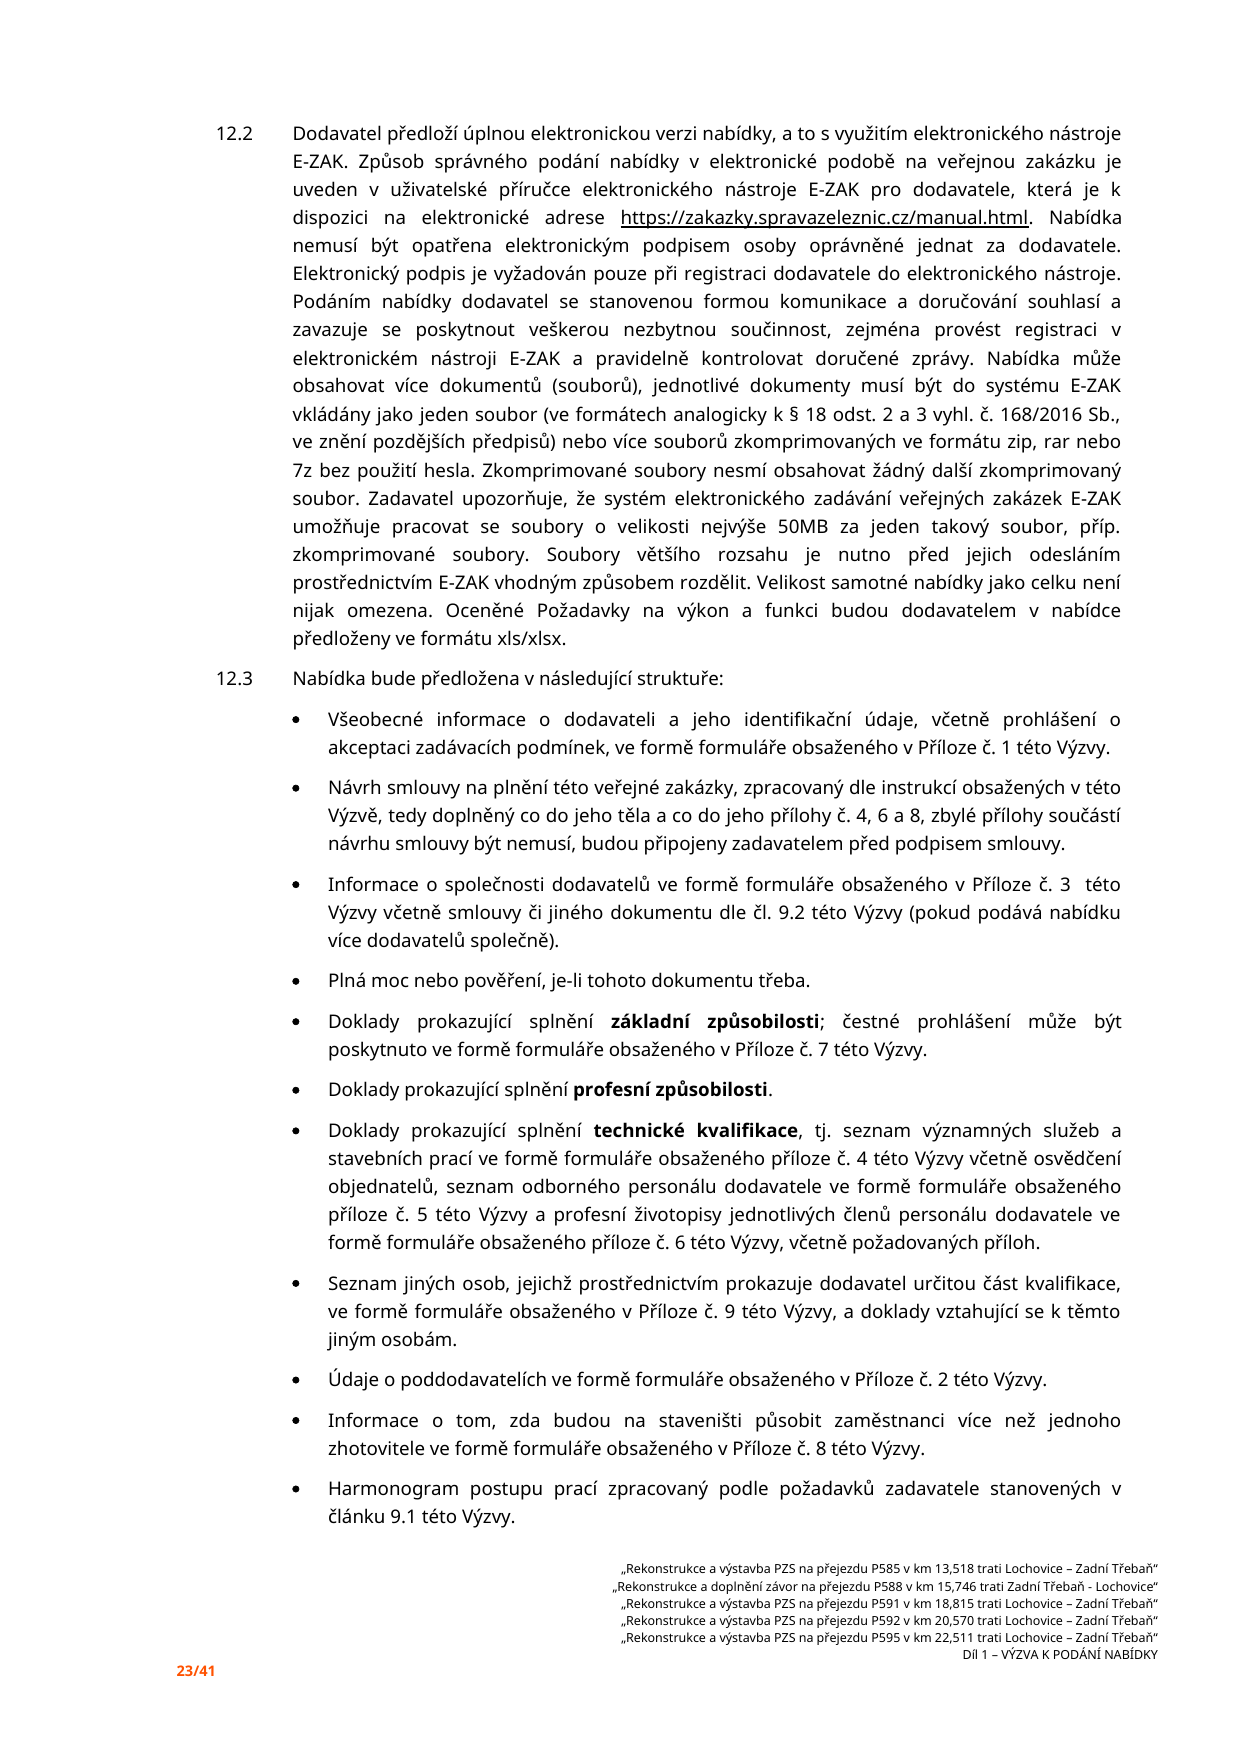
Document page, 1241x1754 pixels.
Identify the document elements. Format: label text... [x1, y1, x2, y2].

text Doklady prokazující splnění technické kvalifikace, tj. seznam významných služeb a stavebních prací ve formě formuláře obsaženého příloze č. 4 této Výzvy včetně osvědčení objednatelů, seznam odborného personálu dodavatele ve formě formuláře obsaženého příloze č. 5 této Výzvy a profesní životopisy jednotlivých členů personálu dodavatele ve formě formuláře obsaženého příloze č. 6 této Výzvy, včetně požadovaných příloh. [292, 1117, 1122, 1255]
text Všeobecné informace o dodavateli a jeho identifikační údaje, včetně prohlášení o akceptaci zadávacích podmínek, ve formě formuláře obsaženého v Příloze č. 1 této Výzvy. [292, 706, 1122, 759]
text Návrh smlouvy na plnění této veřejné zakázky, zpracovaný dle instrukcí obsažených v této Výzvě, tedy doplněný co do jeho těla a co do jeho přílohy č. 4, 6 a 8, zbylé přílohy součástí návrhu smlouvy být nemusí, budou připojeny zadavatelem před podpisem smlouvy. [292, 774, 1122, 856]
text Dodavatel předloží úplnou elektronickou verzi nabídky, a to s využitím elektronického nástroje E-ZAK. Způsob správného podání nabídky v elektronické podobě na veřejnou zakázku je uveden v uživatelské příručce elektronického nástroje E-ZAK pro dodavatele, která je k dispozici na elektronické adrese https://zakazky.spravazeleznic.cz/manual.html. Nabídka nemusí být opatřena elektronickým podpisem osoby oprávněné jednat za dodavatele. Elektronický podpis je vyžadován pouze při registraci dodavatele do elektronického nástroje. Podáním nabídky dodavatel se stanovenou formou komunikace a doručování souhlasí a zavazuje se poskytnout veškerou nezbytnou součinnost, zejména provést registraci v elektronickém nástroji E-ZAK a pravidelně kontrolovat doručené zprávy. Nabídka může obsahovat více dokumentů (souborů), jednotlivé dokumenty musí být do systému E-ZAK vkládány jako jeden soubor (ve formátech analogicky k § 18 odst. 2 a 3 vyhl. č. 168/2016 Sb., ve znění pozdějších předpisů) nebo více souborů zkomprimovaných ve formátu zip, rar nebo 7z bez použití hesla. Zkomprimované soubory nesmí obsahovat žádný další zkomprimovaný soubor. Zadavatel upozorňuje, že systém elektronického zadávání veřejných zakázek E-ZAK umožňuje pracovat se soubory o velikosti nejvýše 50MB za jeden takový soubor, příp. zkomprimované soubory. Soubory většího rozsahu je nutno před jejich odesláním prostřednictvím E-ZAK vhodným způsobem rozdělit. Velikost samotné nabídky jako celku není nijak omezena. Oceněné Požadavky na výkon a funkci budou dodavatelem v nabídce předloženy ve formátu xls/xlsx. [216, 121, 1122, 651]
text Doklady prokazující splnění základní způsobilosti; čestné prohlášení může být poskytnuto ve formě formuláře obsaženého v Příloze č. 7 této Výzvy. [292, 1008, 1122, 1062]
text Informace o společnosti dodavatelů ve formě formuláře obsaženého v Příloze č. 3 této Výzvy včetně smlouvy či jiného dokumentu dle čl. 9.2 této Výzvy (pokud podává nabídku více dodavatelů společně). [292, 871, 1122, 953]
text Seznam jiných osob, jejichž prostřednictvím prokazuje dodavatel určitou část kvalifikace, ve formě formuláře obsaženého v Příloze č. 9 této Výzvy, a doklady vztahující se k těmto jiným osobám. [292, 1270, 1122, 1351]
text Harmonogram postupu prací zpracovaný podle požadavků zadavatele stanovených v článku 9.1 této Výzvy. [292, 1476, 1122, 1529]
text Doklady prokazující splnění profesní způsobilosti. [292, 1077, 1122, 1102]
text Údaje o poddodavatelích ve formě formuláře obsaženého v Příloze č. 2 této Výzvy. [292, 1366, 1122, 1392]
text Nabídka bude předložena v následující struktuře: [216, 666, 1122, 691]
text Informace o tom, zda budou na staveništi působit zaměstnanci více než jednoho zhotovitele ve formě formuláře obsaženého v Příloze č. 8 této Výzvy. [292, 1407, 1122, 1461]
text Plná moc nebo pověření, je-li tohoto dokumentu třeba. [292, 968, 1122, 993]
